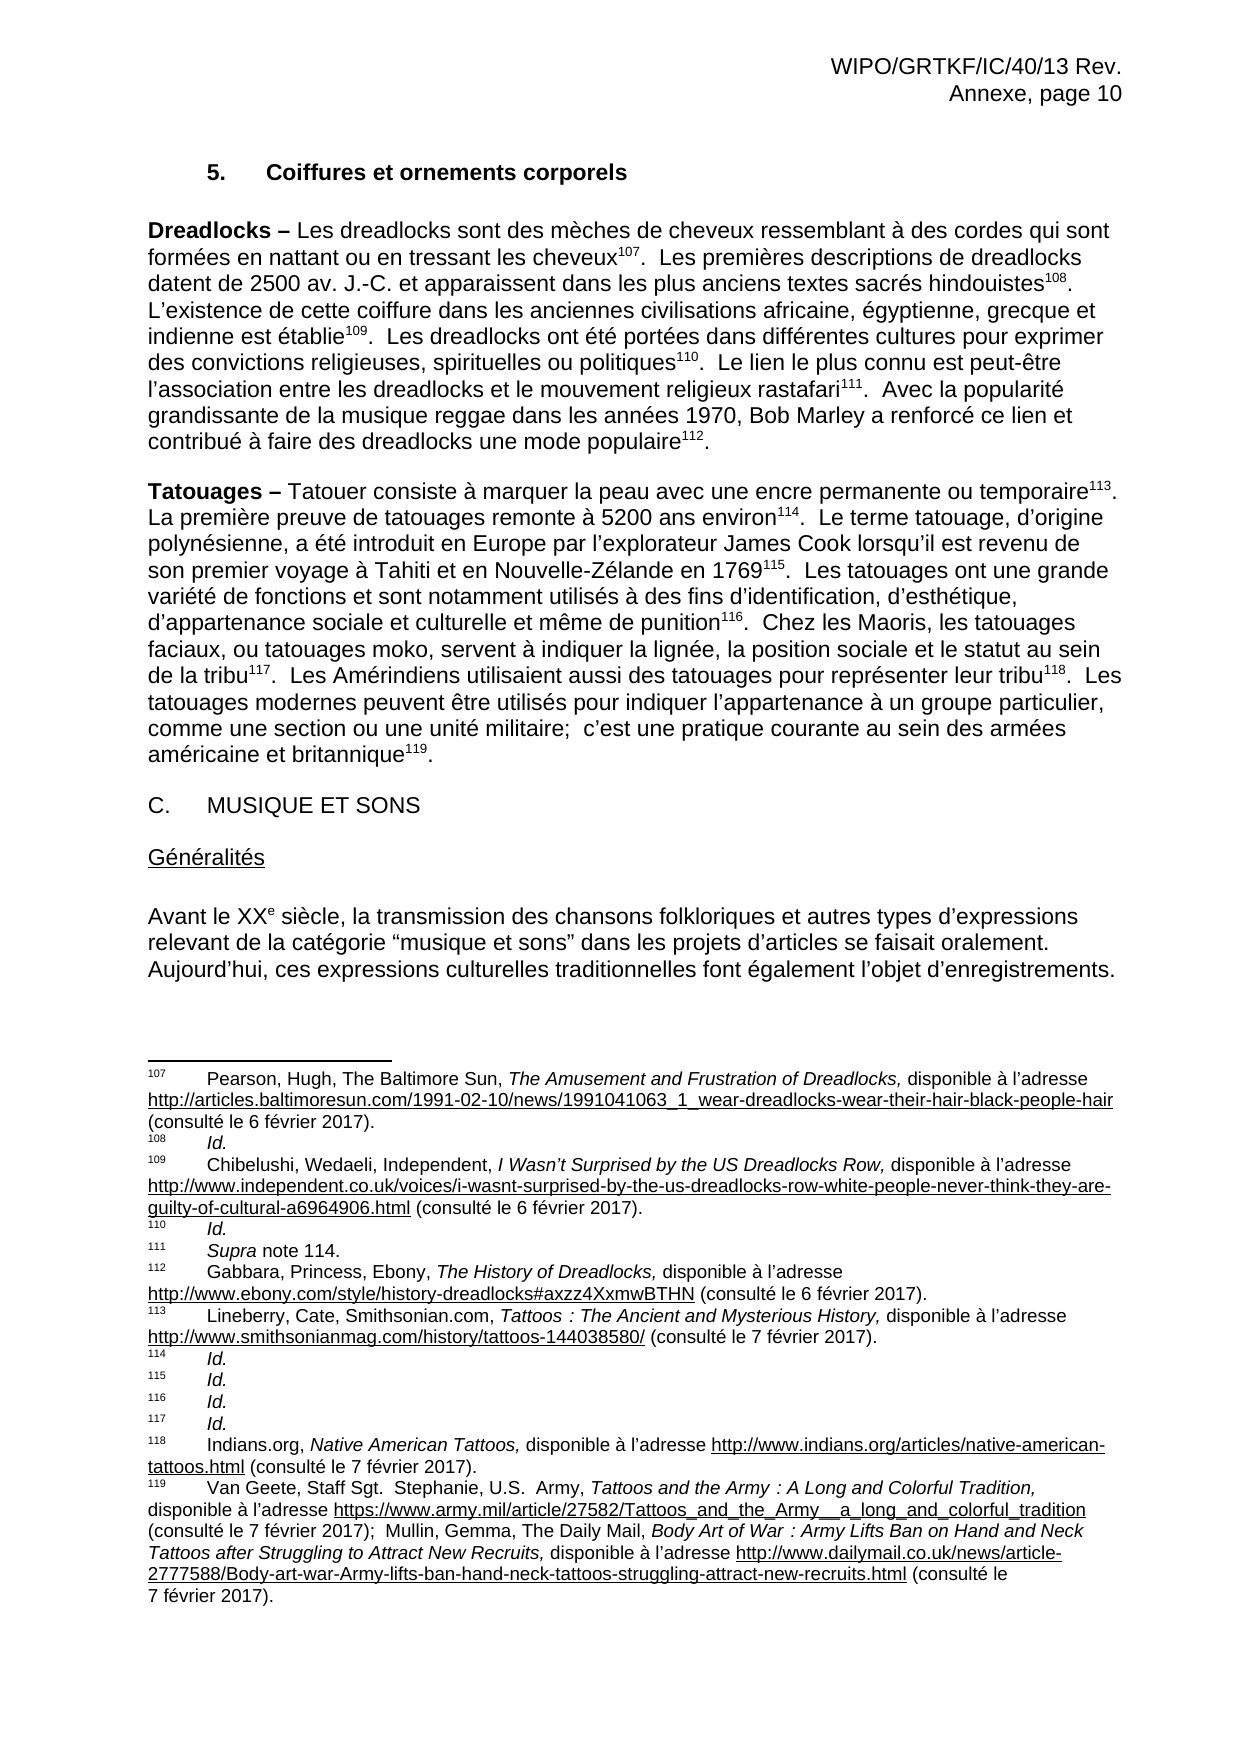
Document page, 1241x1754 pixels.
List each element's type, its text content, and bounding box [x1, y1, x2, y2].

list Avant le XXe siècle, la transmission des chansons folkloriques et autres types d’expressions relevant de la catégorie “musique et sons” dans les projets d’articles se faisait oralement. Aujourd’hui, ces expressions culturelles traditionnelles font également l’objet d’enregistrements. [148, 903, 1122, 982]
list Tatouages – Tatouer consiste à marquer la peau avec une encre permanente ou temporaire. La première preuve de tatouages remonte à 5200 ans environ. Le terme tatouage, d’origine polynésienne, a été introduit en Europe par l’explorateur James Cook lorsqu’il est revenu de son premier voyage à Tahiti et en Nouvelle-Zélande en 1769. Les tatouages ont une grande variété de fonctions et sont notamment utilisés à des fins d’identification, d’esthétique, d’appartenance sociale et culturelle et même de punition. Chez les Maoris, les tatouages faciaux, ou tatouages moko, servent à indiquer la lignée, la position sociale et le statut au sein de la tribu. Les Amérindiens utilisaient aussi des tatouages pour représenter leur tribu. Les tatouages modernes peuvent être utilisés pour indiquer l’appartenance à un groupe particulier, comme une section ou une unité militaire; c’est une pratique courante au sein des armées américaine et britannique. [148, 478, 1122, 767]
subtitle 5. Coiffures et ornements corporels [207, 158, 1122, 185]
subtitle Généralités [148, 844, 1122, 870]
subtitle C. musique et sons [148, 792, 1122, 819]
list Dreadlocks – Les dreadlocks sont des mèches de cheveux ressemblant à des cordes qui sont formées en nattant ou en tressant les cheveux. Les premières descriptions de dreadlocks datent de 2500 av. J.-C. et apparaissent dans les plus anciens textes sacrés hindouistes. L’existence de cette coiffure dans les anciennes civilisations africaine, égyptienne, grecque et indienne est établie. Les dreadlocks ont été portées dans différentes cultures pour exprimer des convictions religieuses, spirituelles ou politiques. Le lien le plus connu est peut-être l’association entre les dreadlocks et le mouvement religieux rastafari. Avec la popularité grandissante de la musique reggae dans les années 1970, Bob Marley a renforcé ce lien et contribué à faire des dreadlocks une mode populaire. [148, 217, 1122, 455]
